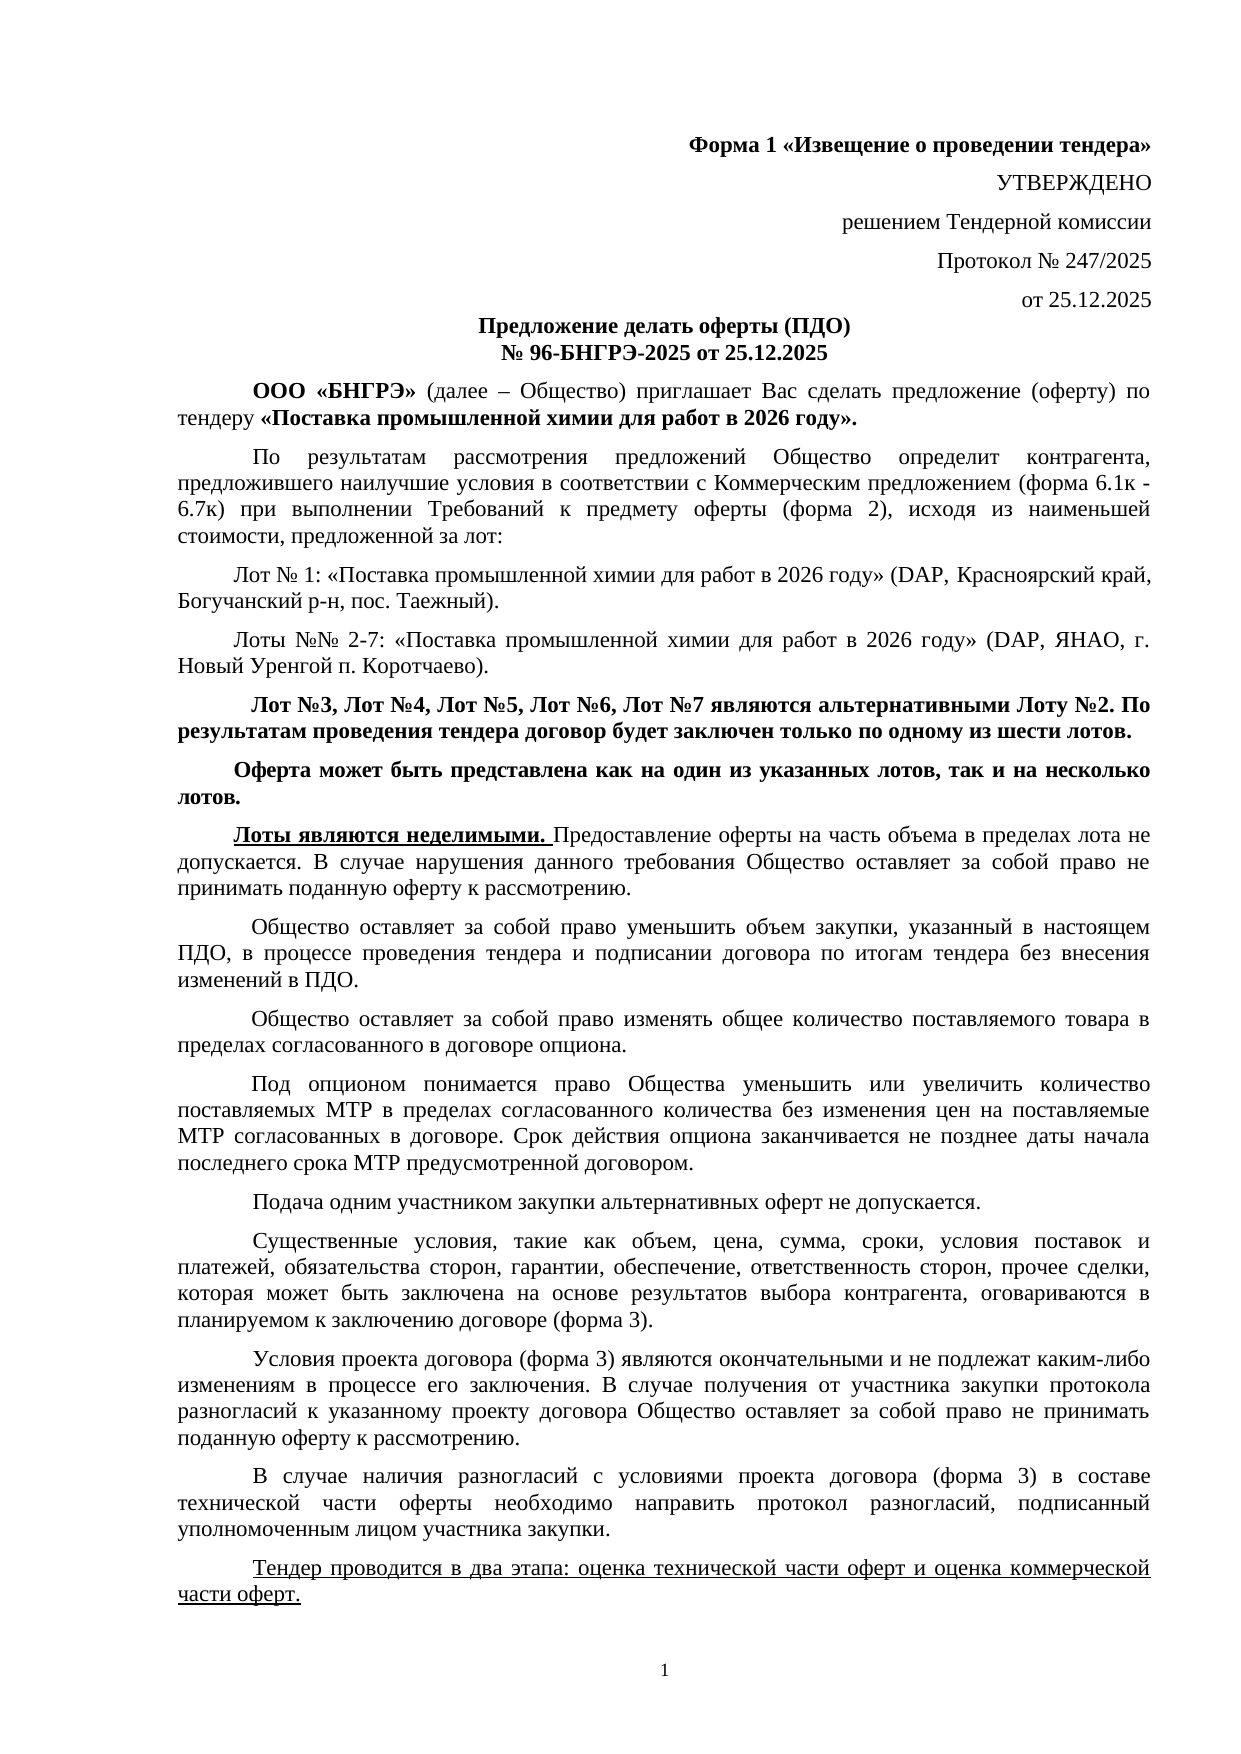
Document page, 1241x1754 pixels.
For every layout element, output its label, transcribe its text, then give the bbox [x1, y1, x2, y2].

text По результатам рассмотрения предложений Общество определит контрагента, предложившего наилучшие условия в соответствии с Коммерческим предложением (форма 6.1к - 6.7к) при выполнении Требований к предмету оферты (форма 2), исходя из наименьшей стоимости, предложенной за лот: [177, 443, 1152, 548]
text Тендер проводится в два этапа: оценка технической части оферт и оценка коммерческой части оферт. [177, 1554, 1152, 1607]
text Лоты являются неделимыми. Предоставление оферты на часть объема в пределах лота не допускается. В случае нарушения данного требования Общество оставляет за собой право не принимать поданную оферту к рассмотрению. [177, 822, 1152, 901]
text Существенные условия, такие как объем, цена, сумма, сроки, условия поставок и платежей, обязательства сторон, гарантии, обеспечение, ответственность сторон, прочее сделки, которая может быть заключена на основе результатов выбора контрагента, оговариваются в планируемом к заключению договоре (форма 3). [177, 1227, 1152, 1332]
text Протокол № 247/2025 [177, 247, 1152, 273]
text Лот № 1: «Поставка промышленной химии для работ в 2026 году» (DAP, Красноярский край, Богучанский р-н, пос. Таежный). [177, 561, 1152, 613]
text Оферта может быть представлена как на один из указанных лотов, так и на несколько лотов. [177, 756, 1152, 809]
text Общество оставляет за собой право изменять общее количество поставляемого товара в пределах согласованного в договоре опциона. [177, 1005, 1152, 1057]
text В случае наличия разногласий с условиями проекта договора (форма 3) в составе технической части оферты необходимо направить протокол разногласий, подписанный уполномоченным лицом участника закупки. [177, 1462, 1152, 1542]
text Форма 1 «Извещение о проведении тендера» [177, 131, 1152, 157]
text УТВЕРЖДЕНО [177, 169, 1152, 196]
text от 25.12.2025 [177, 286, 1152, 312]
text № 96-БНГРЭ-2025 от 25.12.2025 [177, 339, 1152, 365]
text Предложение делать оферты (ПДО) [177, 312, 1152, 339]
text Подача одним участником закупки альтернативных оферт не допускается. [177, 1188, 1152, 1214]
text решением Тендерной комиссии [177, 208, 1152, 235]
text Лот №3, Лот №4, Лот №5, Лот №6, Лот №7 являются альтернативными Лоту №2. По результатам проведения тендера договор будет заключен только по одному из шести лотов. [177, 691, 1152, 744]
text Условия проекта договора (форма 3) являются окончательными и не подлежат каким-либо изменениям в процессе его заключения. В случае получения от участника закупки протокола разногласий к указанному проекту договора Общество оставляет за собой право не принимать поданную оферту к рассмотрению. [177, 1344, 1152, 1450]
text Общество оставляет за собой право уменьшить объем закупки, указанный в настоящем ПДО, в процессе проведения тендера и подписании договора по итогам тендера без внесения изменений в ПДО. [177, 913, 1152, 992]
text ООО «БНГРЭ» (далее – Общество) приглашает Вас сделать предложение (оферту) по тендеру «Поставка промышленной химии для работ в 2026 году». [177, 378, 1152, 430]
text Под опционом понимается право Общества уменьшить или увеличить количество поставляемых МТР в пределах согласованного количества без изменения цен на поставляемые МТР согласованных в договоре. Срок действия опциона заканчивается не позднее даты начала последнего срока МТР предусмотренной договором. [177, 1070, 1152, 1175]
text Лоты №№ 2-7: «Поставка промышленной химии для работ в 2026 году» (DAP, ЯНАО, г. Новый Уренгой п. Коротчаево). [177, 626, 1152, 679]
